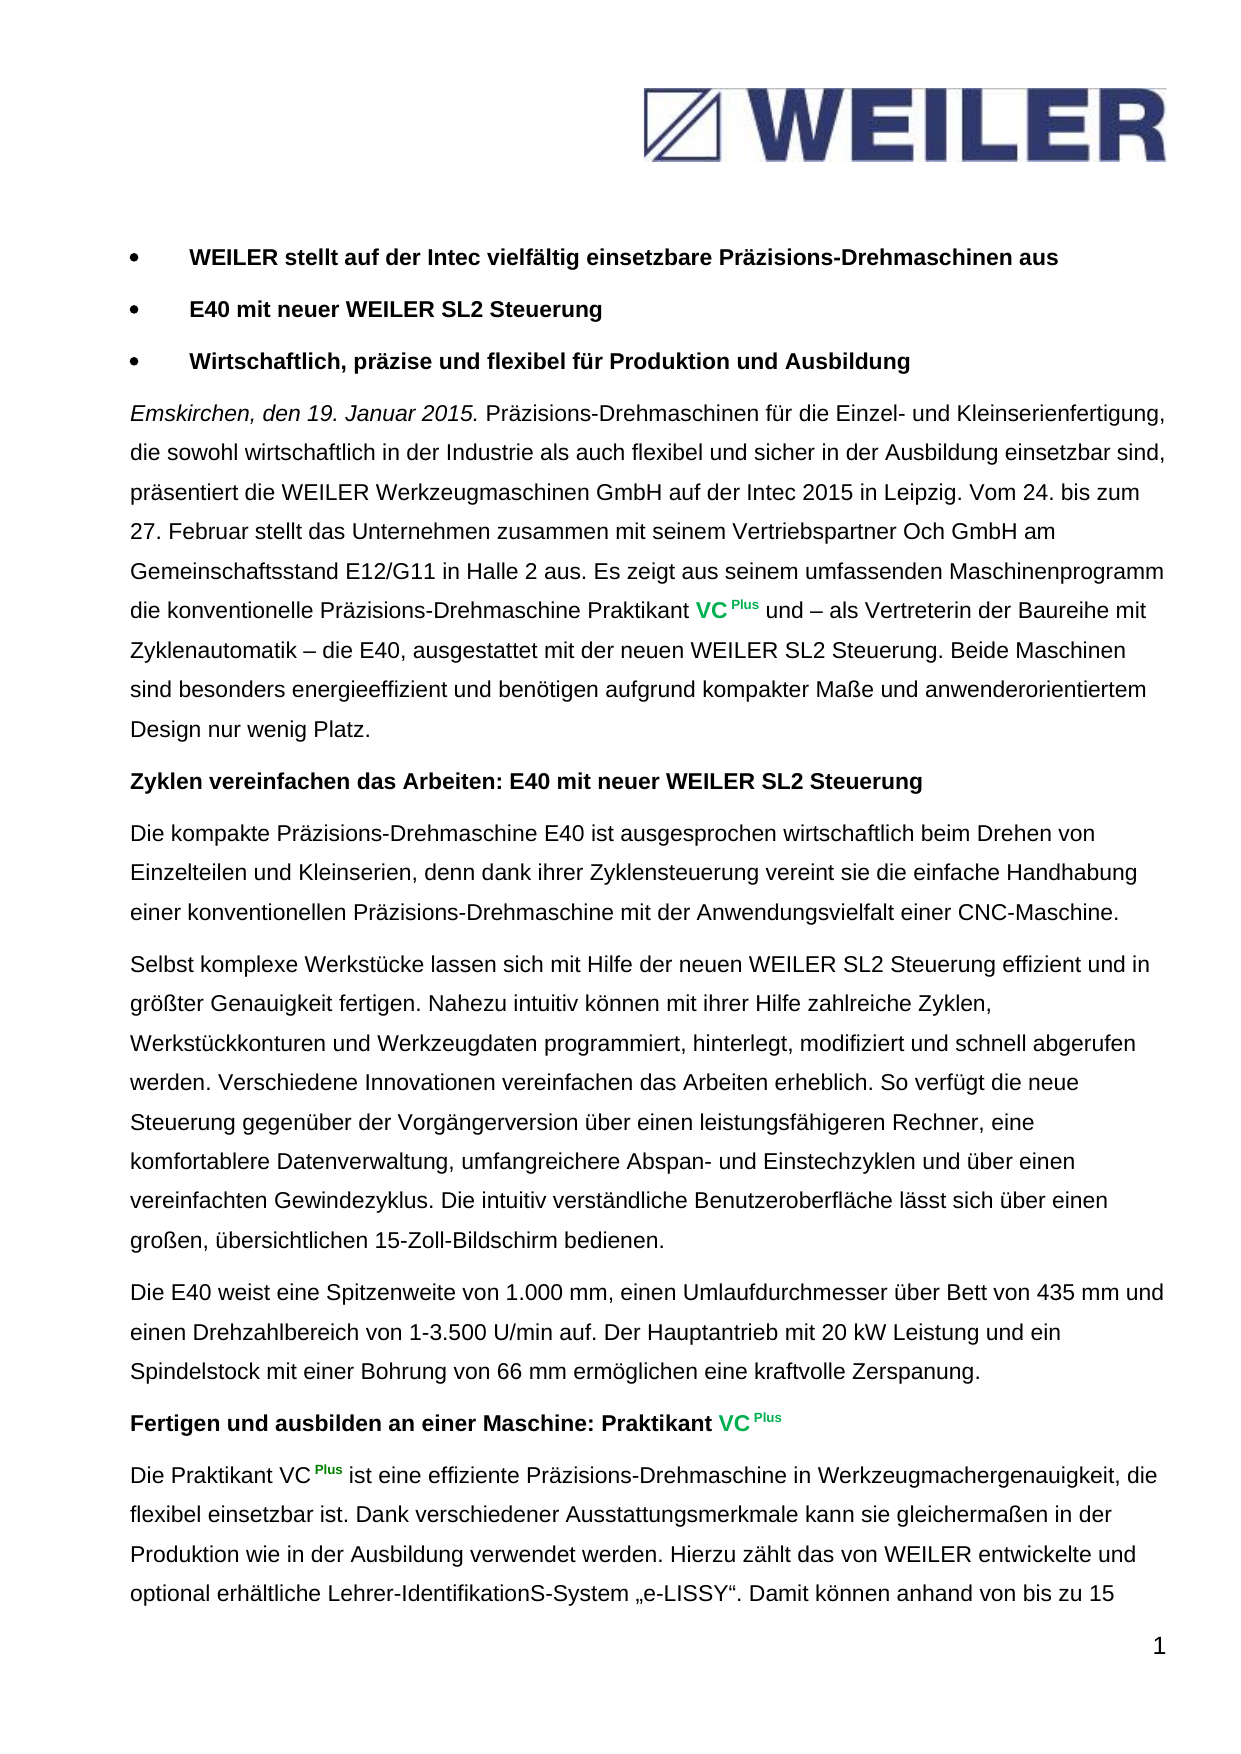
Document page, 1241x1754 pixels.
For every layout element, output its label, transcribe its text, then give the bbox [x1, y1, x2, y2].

text Fertigen und ausbilden an einer Maschine: Praktikant VC Plus [130, 1410, 1167, 1436]
text Die E40 weist eine Spitzenweite von 1.000 mm, einen Umlaufdurchmesser über Bett von 435 mm und einen Drehzahlbereich von 1-3.500 U/min auf. Der Hauptantrieb mit 20 kW Leistung und ein Spindelstock mit einer Bohrung von 66 mm ermöglichen eine kraftvolle Zerspanung. [130, 1279, 1167, 1384]
text Die kompakte Präzisions-Drehmaschine E40 ist ausgesprochen wirtschaftlich beim Drehen von Einzelteilen und Kleinserien, denn dank ihrer Zyklensteuerung vereint sie die einfache Handhabung einer konventionellen Präzisions-Drehmaschine mit der Anwendungsvielfalt einer CNC-Maschine. [130, 820, 1167, 925]
text Selbst komplexe Werkstücke lassen sich mit Hilfe der neuen WEILER SL2 Steuerung effizient und in größter Genauigkeit fertigen. Nahezu intuitiv können mit ihrer Hilfe zahlreiche Zyklen, Werkstückkonturen und Werkzeugdaten programmiert, hinterlegt, modifiziert und schnell abgerufen werden. Verschiedene Innovationen vereinfachen das Arbeiten erheblich. So verfügt die neue Steuerung gegenüber der Vorgängerversion über einen leistungsfähigeren Rechner, eine komfortablere Datenverwaltung, umfangreichere Abspan- und Einstechzyklen und über einen vereinfachten Gewindezyklus. Die intuitiv verständliche Benutzeroberfläche lässt sich über einen großen, übersichtlichen 15-Zoll-Bildschirm bedienen. [130, 951, 1167, 1253]
list E40 mit neuer WEILER SL2 Steuerung [130, 296, 1167, 322]
list Wirtschaftlich, präzise und flexibel für Produktion und Ausbildung [130, 348, 1167, 374]
list WEILER stellt auf der Intec vielfältig einsetzbare Präzisions-Drehmaschinen aus [130, 244, 1167, 270]
text Zyklen vereinfachen das Arbeiten: E40 mit neuer WEILER SL2 Steuerung [130, 768, 1167, 794]
text Emskirchen, den 19. Januar 2015. Präzisions-Drehmaschinen für die Einzel- und Kleinserienfertigung, die sowohl wirtschaftlich in der Industrie als auch flexibel und sicher in der Ausbildung einsetzbar sind, präsentiert die WEILER Werkzeugmaschinen GmbH auf der Intec 2015 in Leipzig. Vom 24. bis zum 27. Februar stellt das Unternehmen zusammen mit seinem Vertriebspartner Och GmbH am Gemeinschaftsstand E12/G11 in Halle 2 aus. Es zeigt aus seinem umfassenden Maschinenprogramm die konventionelle Präzisions-Drehmaschine Praktikant VC Plus und – als Vertreterin der Baureihe mit Zyklenautomatik – die E40, ausgestattet mit der neuen WEILER SL2 Steuerung. Beide Maschinen sind besonders energieeffizient und benötigen aufgrund kompakter Maße und anwenderorientiertem Design nur wenig Platz. [130, 400, 1167, 742]
picture [643, 88, 1167, 162]
